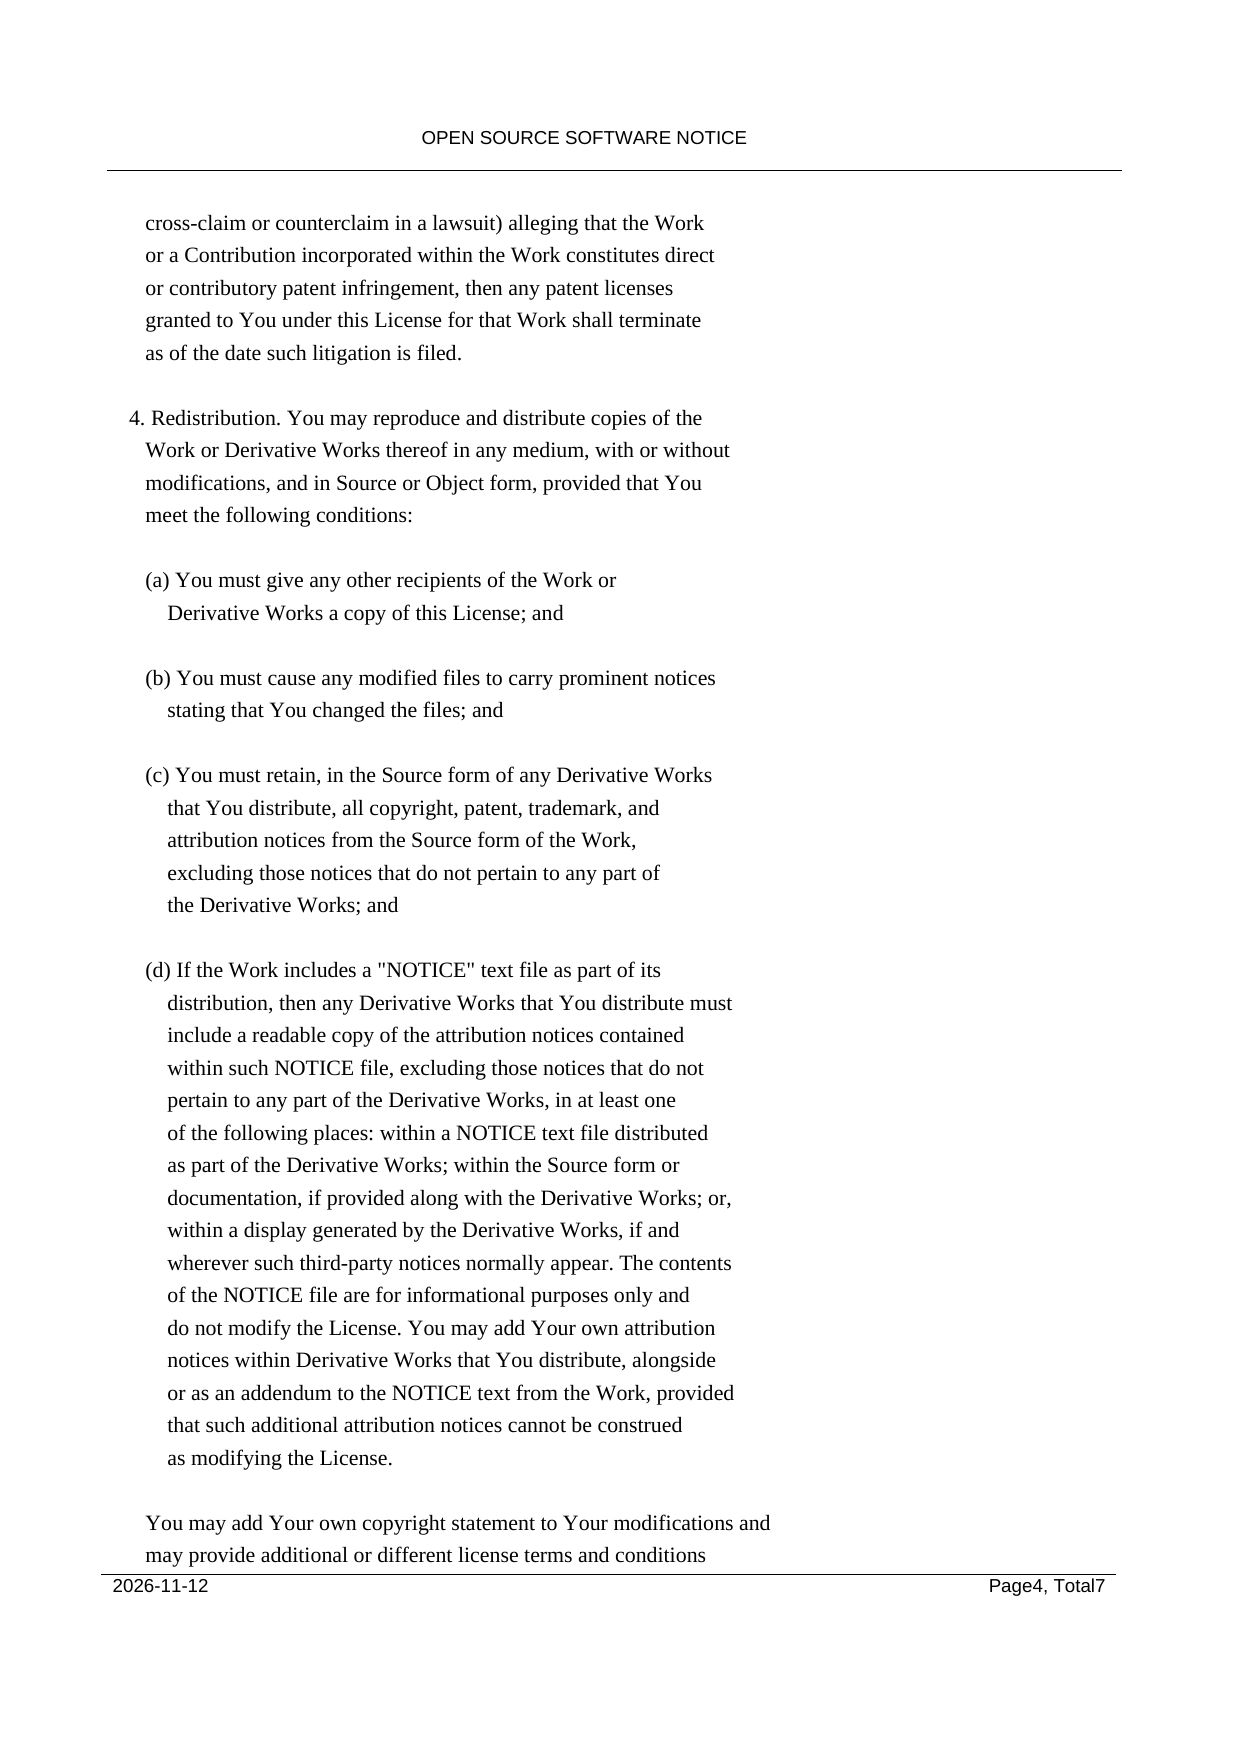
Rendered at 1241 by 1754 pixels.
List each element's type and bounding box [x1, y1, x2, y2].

text [112, 206, 1128, 1571]
